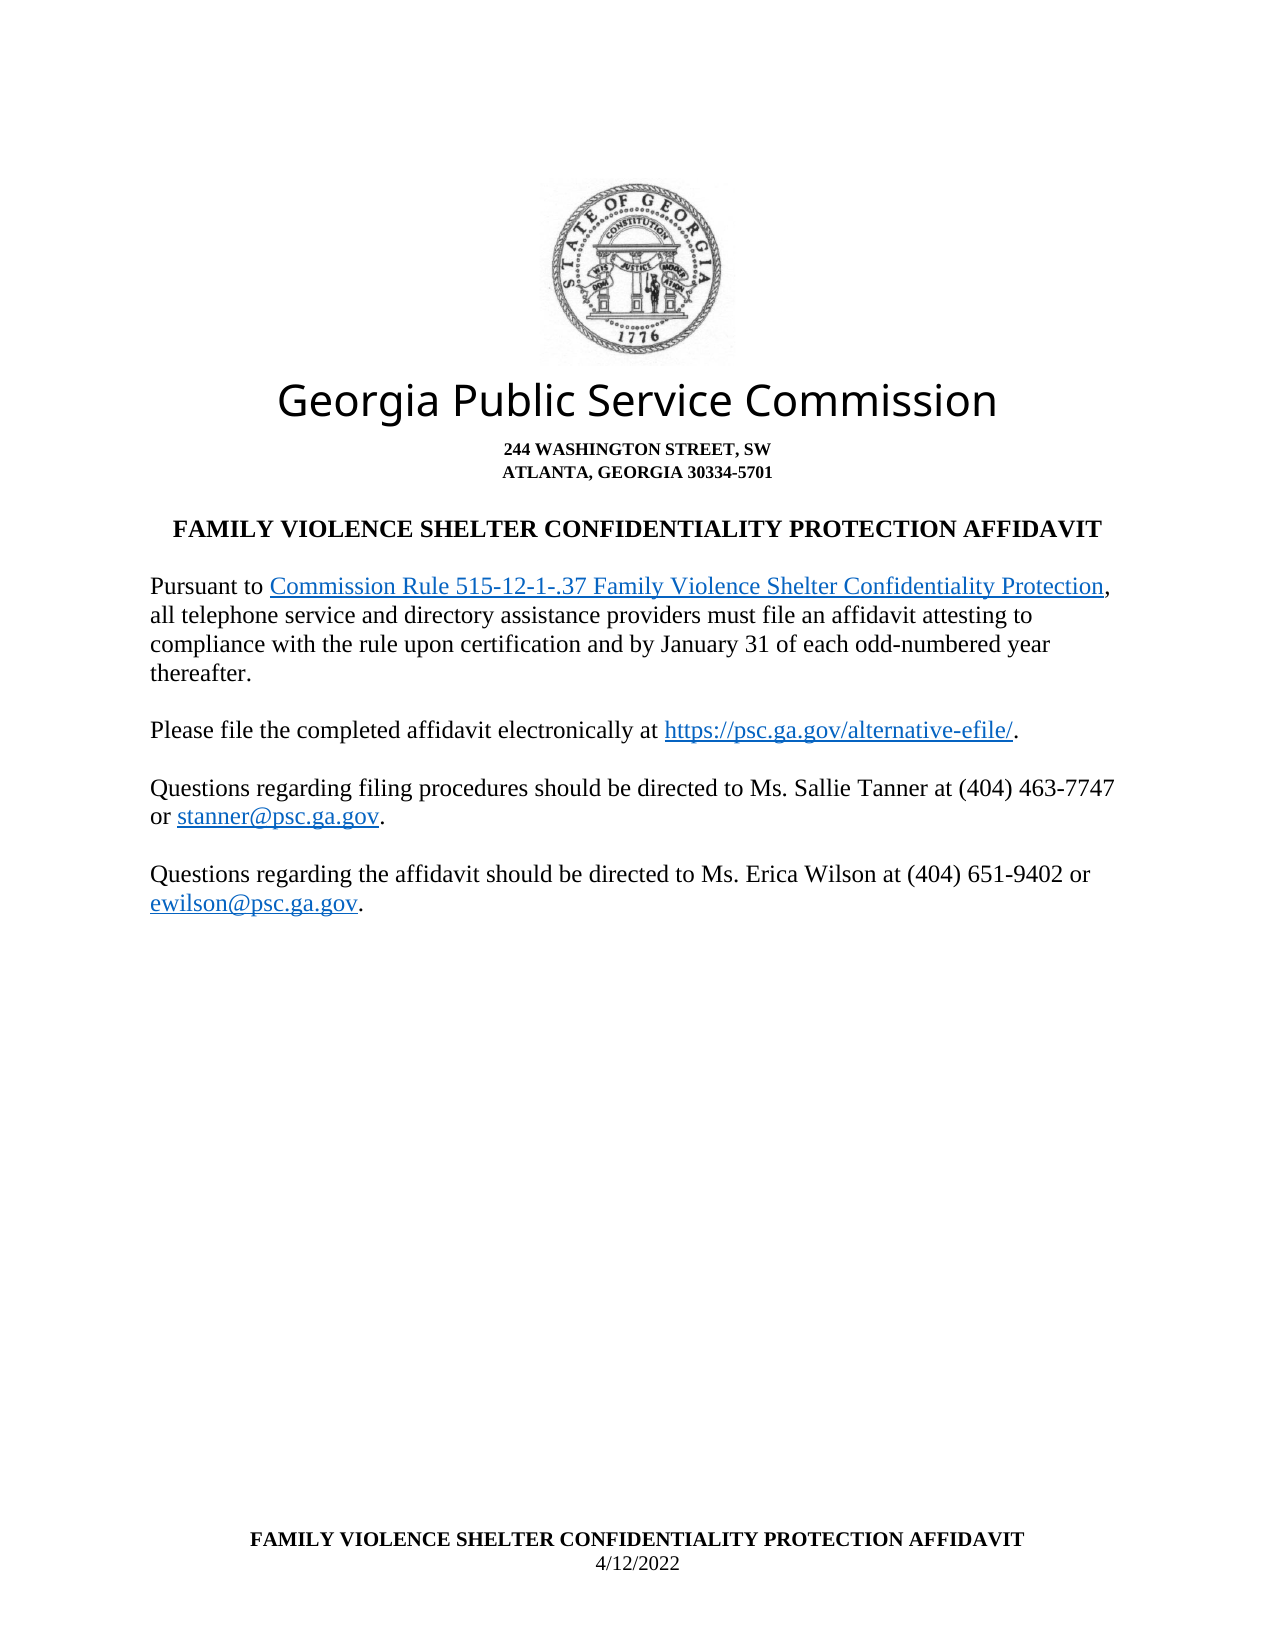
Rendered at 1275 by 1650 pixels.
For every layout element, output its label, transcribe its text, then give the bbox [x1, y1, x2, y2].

text Pursuant to Commission Rule 515-12-1-.37 Family Violence Shelter Confidentiality Protection, all telephone service and directory assistance providers must file an affidavit attesting to compliance with the rule upon certification and by January 31 of each odd-numbered year thereafter. [150, 571, 1125, 686]
text Questions regarding the affidavit should be directed to Ms. Erica Wilson at (404) 651-9402 or ewilson@psc.ga.gov. [150, 859, 1125, 916]
text FAMILY VIOLENCE SHELTER CONFIDENTIALITY PROTECTION AFFIDAVIT [150, 514, 1125, 543]
text Questions regarding filing procedures should be directed to Ms. Sallie Tanner at (404) 463-7747 or stanner@psc.ga.gov. [150, 773, 1125, 830]
text 244 WASHINGTON STREET, SW ATLANTA, GEORGIA 30334-5701 [150, 438, 1125, 482]
text Georgia Public Service Commission [150, 370, 1125, 429]
text Please file the completed affidavit electronically at https://psc.ga.gov/alternative-efile/. [150, 715, 1125, 744]
picture [539, 178, 736, 366]
